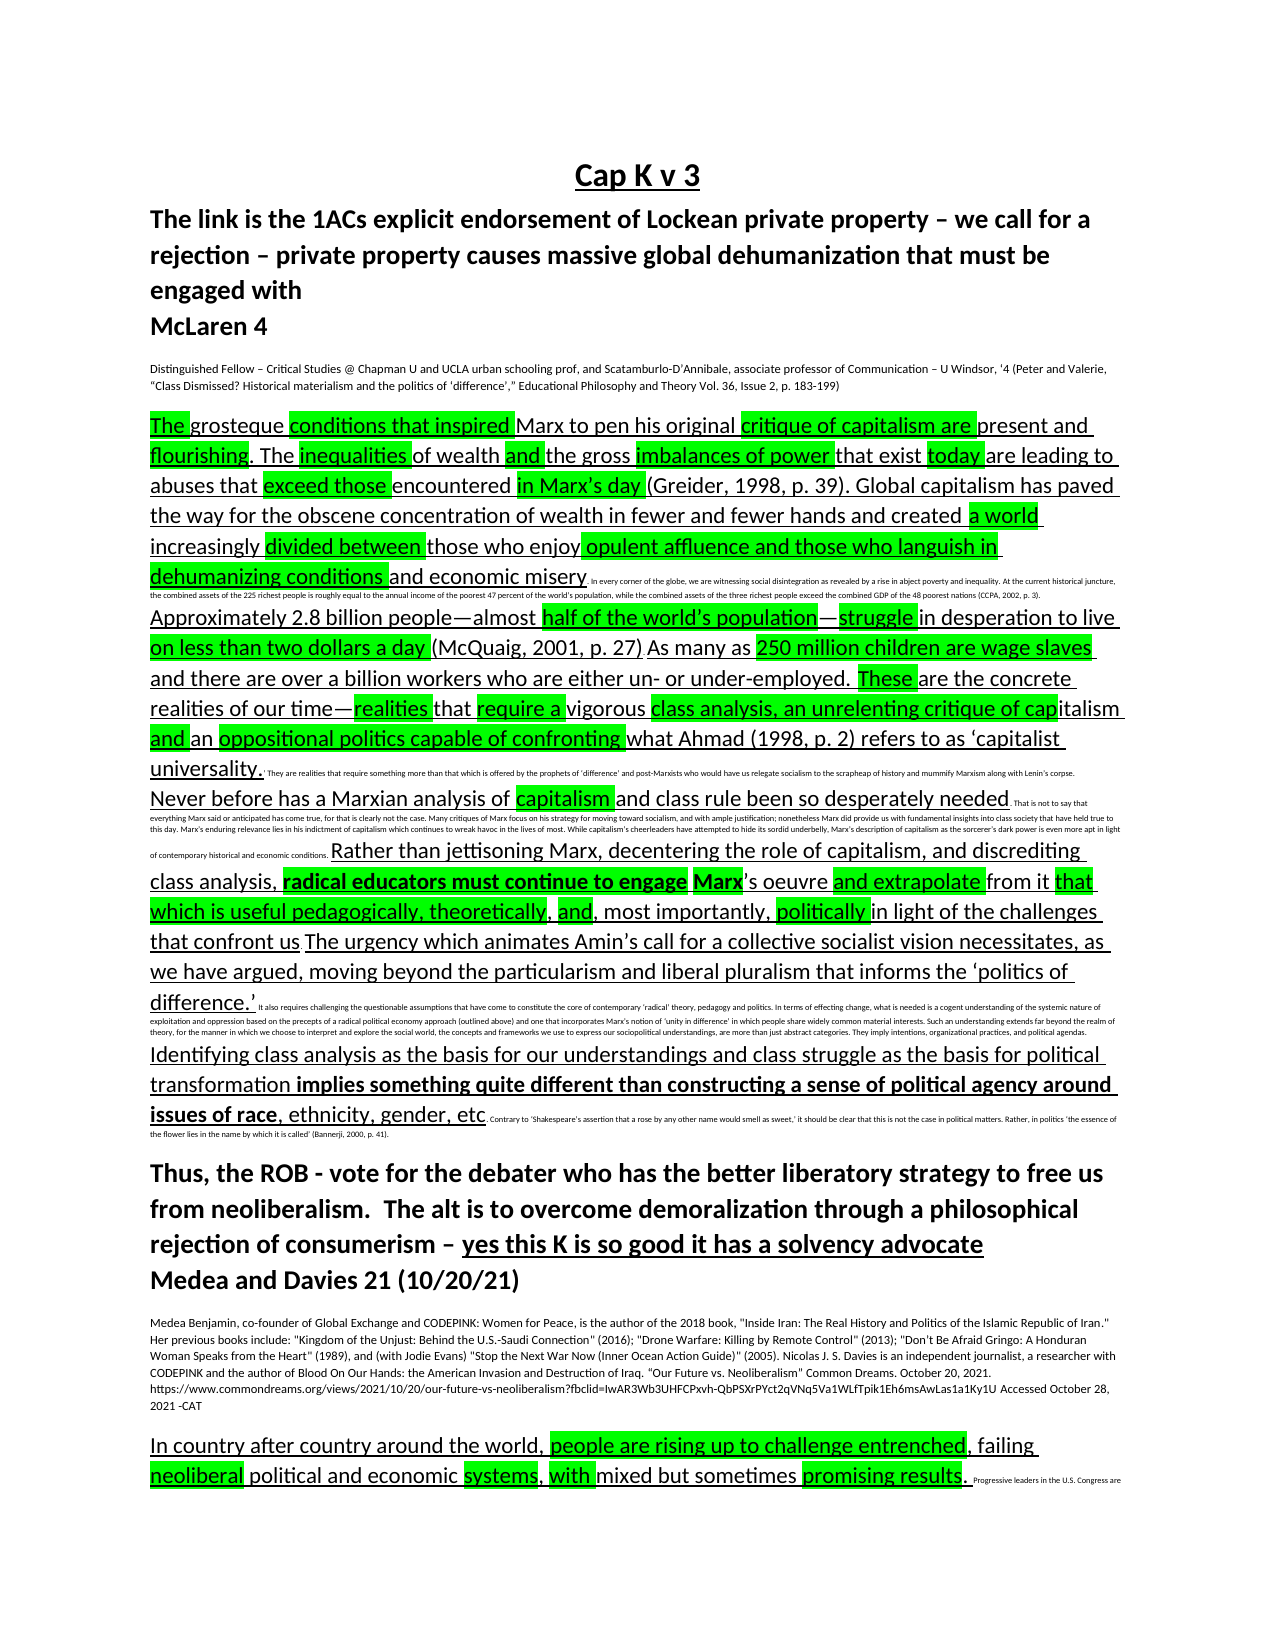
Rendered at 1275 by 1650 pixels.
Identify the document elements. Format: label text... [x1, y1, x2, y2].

text The grosteque conditions that inspired Marx to pen his original critique of capitalism are present and flourishing. The inequalities of wealth and the gross imbalances of power that exist today are leading to abuses that exceed those encountered in Marx’s day (Greider, 1998, p. 39). Global capitalism has paved the way for the obscene concentration of wealth in fewer and fewer hands and created a world increasingly divided between those who enjoy opulent affluence and those who languish in dehumanizing conditions and economic misery. In every corner of the globe, we are witnessing social disintegration as revealed by a rise in abject poverty and inequality. At the current historical juncture, the combined assets of the 225 richest people is roughly equal to the annual income of the poorest 47 percent of the world’s population, while the combined assets of the three richest people exceed the combined GDP of the 48 poorest nations (CCPA, 2002, p. 3). Approximately 2.8 billion people—almost half of the world’s population—struggle in desperation to live on less than two dollars a day (McQuaig, 2001, p. 27). As many as 250 million children are wage slaves and there are over a billion workers who are either un- or under-employed. These are the concrete realities of our time—realities that require a vigorous class analysis, an unrelenting critique of capitalism and an oppositional politics capable of confronting what Ahmad (1998, p. 2) refers to as ‘capitalist universality.’ They are realities that require something more than that which is offered by the prophets of ‘difference’ and post-Marxists who would have us relegate socialism to the scrapheap of history and mummify Marxism along with Lenin’s corpse. Never before has a Marxian analysis of capitalism and class rule been so desperately needed. That is not to say that everything Marx said or anticipated has come true, for that is clearly not the case. Many critiques of Marx focus on his strategy for moving toward socialism, and with ample justification; nonetheless Marx did provide us with fundamental insights into class society that have held true to this day. Marx’s enduring relevance lies in his indictment of capitalism which continues to wreak havoc in the lives of most. While capitalism’s cheerleaders have attempted to hide its sordid underbelly, Marx’s description of capitalism as the sorcerer’s dark power is even more apt in light of contemporary historical and economic conditions. Rather than jettisoning Marx, decentering the role of capitalism, and discrediting class analysis, radical educators must continue to engage Marx’s oeuvre and extrapolate from it that which is useful pedagogically, theoretically, and, most importantly, politically in light of the challenges that confront us. The urgency which animates Amin’s call for a collective socialist vision necessitates, as we have argued, moving beyond the particularism and liberal pluralism that informs the ‘politics of difference.’ It also requires challenging the questionable assumptions that have come to constitute the core of contemporary ‘radical’ theory, pedagogy and politics. In terms of effecting change, what is needed is a cogent understanding of the systemic nature of exploitation and oppression based on the precepts of a radical political economy approach (outlined above) and one that incorporates Marx’s notion of ‘unity in difference’ in which people share widely common material interests. Such an understanding extends far beyond the realm of theory, for the manner in which we choose to interpret and explore the social world, the concepts and frameworks we use to express our sociopolitical understandings, are more than just abstract categories. They imply intentions, organizational practices, and political agendas. Identifying class analysis as the basis for our understandings and class struggle as the basis for political transformation implies something quite different than constructing a sense of political agency around issues of race, ethnicity, gender, etc. Contrary to ‘Shakespeare’s assertion that a rose by any other name would smell as sweet,’ it should be clear that this is not the case in political matters. Rather, in politics ‘the essence of the flower lies in the name by which it is called’ (Bannerji, 2000, p. 41). [150, 719, 1125, 1139]
text Distinguished Fellow – Critical Studies @ Chapman U and UCLA urban schooling prof, and Scatamburlo-D’Annibale, associate professor of Communication – U Windsor, ‘4 (Peter and Valerie, “Class Dismissed? Historical materialism and the politics of ‘difference’,” Educational Philosophy and Theory Vol. 36, Issue 2, p. 183-199) [150, 361, 1125, 393]
subtitle The link is the 1ACs explicit endorsement of Lockean private property – we call for a rejection – private property causes massive global dehumanization that must be engaged with [150, 202, 1125, 307]
text Medea and Davies 21 (10/20/21) [150, 1263, 1125, 1296]
text Medea Benjamin, co-founder of Global Exchange and CODEPINK: Women for Peace, is the author of the 2018 book, "Inside Iran: The Real History and Politics of the Islamic Republic of Iran." Her previous books include: "Kingdom of the Unjust: Behind the U.S.-Saudi Connection" (2016); "Drone Warfare: Killing by Remote Control" (2013); "Don’t Be Afraid Gringo: A Honduran Woman Speaks from the Heart" (1989), and (with Jodie Evans) "Stop the Next War Now (Inner Ocean Action Guide)" (2005). Nicolas J. S. Davies is an independent journalist, a researcher with CODEPINK and the author of Blood On Our Hands: the American Invasion and Destruction of Iraq. “Our Future vs. Neoliberalism” Common Dreams. October 20, 2021. https://www.commondreams.org/views/2021/10/20/our-future-vs-neoliberalism?fbclid=IwAR3Wb3UHFCPxvh-QbPSXrPYct2qVNq5Va1WLfTpik1Eh6msAwLas1a1Ky1U Accessed October 28, 2021 -CAT [150, 1316, 1125, 1413]
text The grosteque conditions that inspired Marx to pen his original critique of capitalism are present and flourishing. The inequalities of wealth and the gross imbalances of power that exist today are leading to abuses that exceed those encountered in Marx’s day (Greider, 1998, p. 39). Global capitalism has paved the way for the obscene concentration of wealth in fewer and fewer hands and created a world increasingly divided between those who enjoy opulent affluence and those who languish in dehumanizing conditions and economic misery. In every corner of the globe, we are witnessing social disintegration as revealed by a rise in abject poverty and inequality. At the current historical juncture, the combined assets of the 225 richest people is roughly equal to the annual income of the poorest 47 percent of the world’s population, while the combined assets of the three richest people exceed the combined GDP of the 48 poorest nations (CCPA, 2002, p. 3). Approximately 2.8 billion people—almost half of the world’s population—struggle in desperation to live on less than two dollars a day (McQuaig, 2001, p. 27). As many as 250 million children are wage slaves and there are over a billion workers who are either un- or under-employed. These are the concrete realities of our time—realities that require a vigorous class analysis, an unrelenting critique of capitalism and an oppositional politics capable of confronting what Ahmad (1998, p. 2) refers to as ‘capitalist universality.’ They are realities that require something more than that which is offered by the prophets of ‘difference’ and post-Marxists who would have us relegate socialism to the scrapheap of history and mummify Marxism along with Lenin’s corpse. Never before has a Marxian analysis of capitalism and class rule been so desperately needed. That is not to say that everything Marx said or anticipated has come true, for that is clearly not the case. Many critiques of Marx focus on his strategy for moving toward socialism, and with ample justification; nonetheless Marx did provide us with fundamental insights into class society that have held true to this day. Marx’s enduring relevance lies in his indictment of capitalism which continues to wreak havoc in the lives of most. While capitalism’s cheerleaders have attempted to hide its sordid underbelly, Marx’s description of capitalism as the sorcerer’s dark power is even more apt in light of contemporary historical and economic conditions. Rather than jettisoning Marx, decentering the role of capitalism, and discrediting class analysis, radical educators must continue to engage Marx’s oeuvre and extrapolate from it that which is useful pedagogically, theoretically, and, most importantly, politically in light of the challenges that confront us. The urgency which animates Amin’s call for a collective socialist vision necessitates, as we have argued, moving beyond the particularism and liberal pluralism that informs the ‘politics of difference.’ It also requires challenging the questionable assumptions that have come to constitute the core of contemporary ‘radical’ theory, pedagogy and politics. In terms of effecting change, what is needed is a cogent understanding of the systemic nature of exploitation and oppression based on the precepts of a radical political economy approach (outlined above) and one that incorporates Marx’s notion of ‘unity in difference’ in which people share widely common material interests. Such an understanding extends far beyond the realm of theory, for the manner in which we choose to interpret and explore the social world, the concepts and frameworks we use to express our sociopolitical understandings, are more than just abstract categories. They imply intentions, organizational practices, and political agendas. Identifying class analysis as the basis for our understandings and class struggle as the basis for political transformation implies something quite different than constructing a sense of political agency around issues of race, ethnicity, gender, etc. Contrary to ‘Shakespeare’s assertion that a rose by any other name would smell as sweet,’ it should be clear that this is not the case in political matters. Rather, in politics ‘the essence of the flower lies in the name by which it is called’ (Bannerji, 2000, p. 41). [150, 411, 1125, 718]
subtitle Cap K v 3 [150, 154, 1125, 195]
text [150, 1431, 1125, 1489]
subtitle Thus, the ROB - vote for the debater who has the better liberatory strategy to free us from neoliberalism. The alt is to overcome demoralization through a philosophical rejection of consumerism – yes this K is so good it has a solvency advocate [150, 1156, 1125, 1261]
text McLaren 4 [150, 309, 1125, 342]
